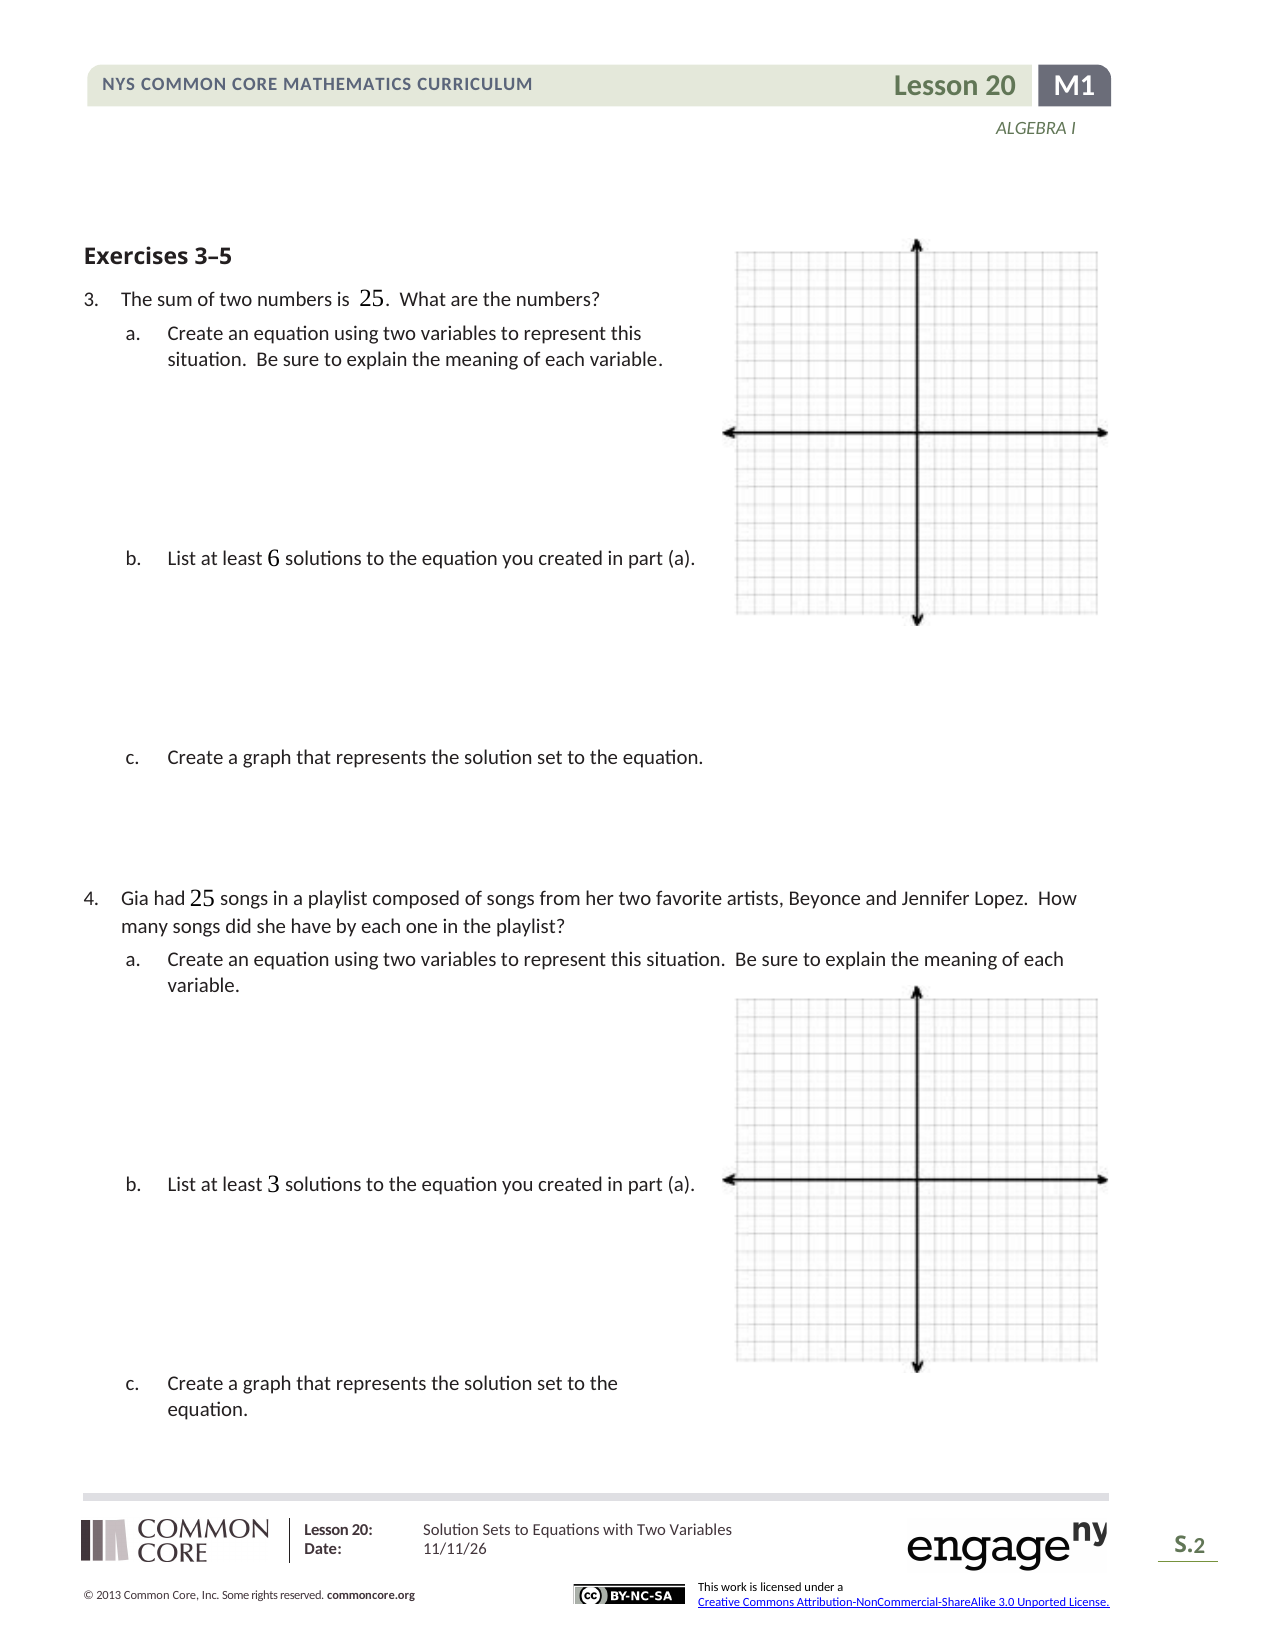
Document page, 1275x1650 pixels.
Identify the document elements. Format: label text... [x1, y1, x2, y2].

list Create an equation using two variables to represent this situation. Be sure to explain the meaning of each variable. [125, 320, 721, 372]
list List at least solutions to the equation you created in part (a). [125, 544, 721, 572]
picture [572, 1584, 685, 1604]
list List at least solutions to the equation you created in part (a). [125, 1170, 721, 1198]
list Create a graph that represents the solution set to the equation. [125, 1370, 1108, 1422]
picture [906, 1518, 1107, 1573]
text Exercises 3–5 [83, 239, 721, 271]
list Create an equation using two variables to represent this situation. Be sure to explain the meaning of each variable. [125, 946, 1108, 998]
picture [721, 985, 1109, 1373]
picture [721, 238, 1109, 626]
list Create a graph that represents the solution set to the equation. [125, 744, 1108, 769]
text Gia had songs in a playlist composed of songs from her two favorite artists, Beyonce and Jennifer Lopez. How many songs did she have by each one in the playlist? [83, 884, 1108, 938]
list The sum of two numbers is . What are the numbers? [83, 285, 721, 312]
picture [81, 1517, 269, 1562]
